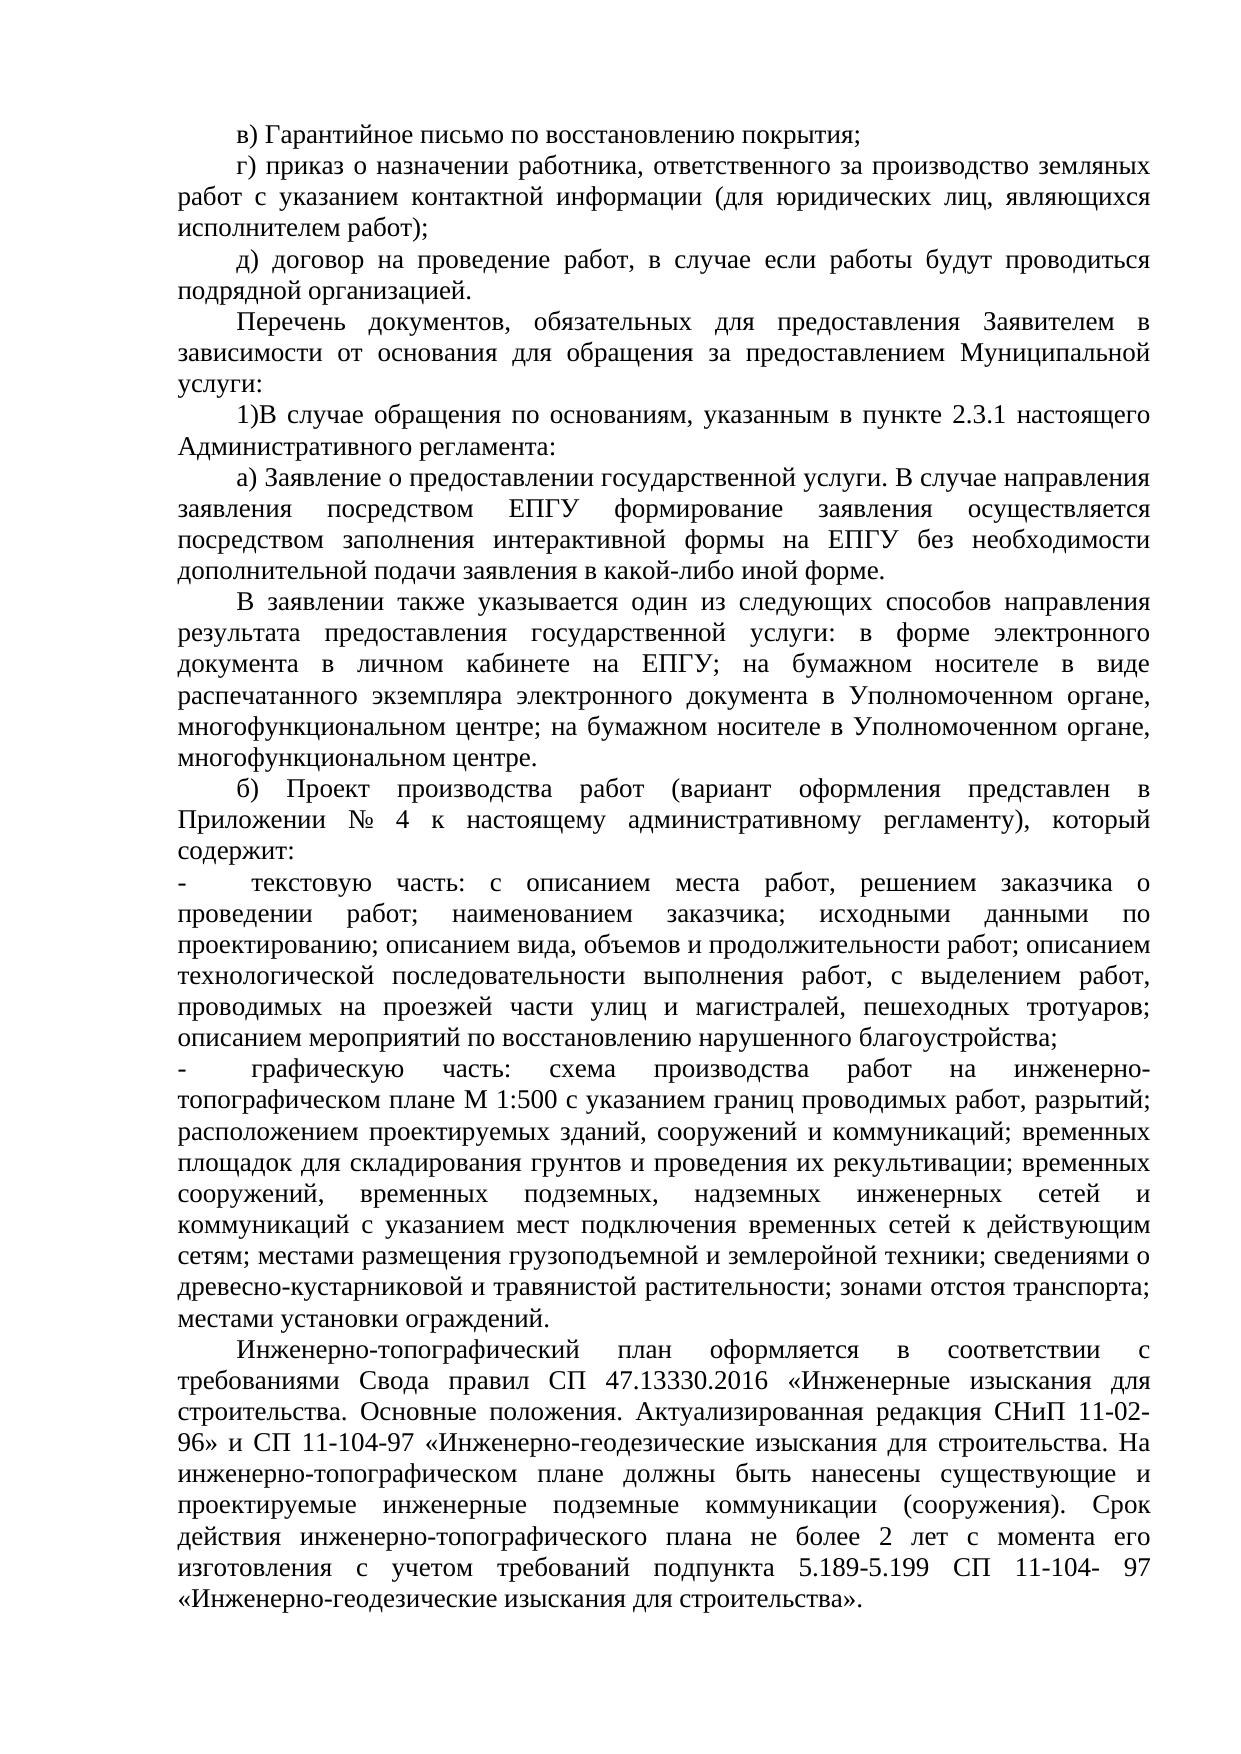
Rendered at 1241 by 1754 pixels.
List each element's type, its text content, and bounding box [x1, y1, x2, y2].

list б) Проект производства работ (вариант оформления представлен в Приложении № 4 к настоящему административному регламенту), который содержит: [177, 772, 1152, 866]
list д) договор на проведение работ, в случае если работы будут проводиться подрядной организацией. [177, 243, 1152, 305]
list - графическую часть: схема производства работ на инженерно-топографическом плане М 1:500 с указанием границ проводимых работ, разрытий; расположением проектируемых зданий, сооружений и коммуникаций; временных площадок для складирования грунтов и проведения их рекультивации; временных сооружений, временных подземных, надземных инженерных сетей и коммуникаций с указанием мест подключения временных сетей к действующим сетям; местами размещения грузоподъемной и землеройной техники; сведениями о древесно-кустарниковой и травянистой растительности; зонами отстоя транспорта; местами установки ограждений. [177, 1052, 1152, 1333]
list Инженерно-топографический план оформляется в соответствии с требованиями Свода правил СП 47.13330.2016 «Инженерные изыскания для строительства. Основные положения. Актуализированная редакция СНиП 11-02-96» и СП 11-104-97 «Инженерно-геодезические изыскания для строительства. На инженерно-топографическом плане должны быть нанесены существующие и проектируемые инженерные подземные коммуникации (сооружения). Срок действия инженерно-топографического плана не более 2 лет с момента его изготовления с учетом требований подпункта 5.189-5.199 СП 11-104- 97 «Инженерно-геодезические изыскания для строительства». [177, 1333, 1152, 1613]
list 1)В случае обращения по основаниям, указанным в пункте 2.3.1 настоящего Административного регламента: [177, 398, 1152, 461]
list - текстовую часть: с описанием места работ, решением заказчика о проведении работ; наименованием заказчика; исходными данными по проектированию; описанием вида, объемов и продолжительности работ; описанием технологической последовательности выполнения работ, с выделением работ, проводимых на проезжей части улиц и магистралей, пешеходных тротуаров; описанием мероприятий по восстановлению нарушенного благоустройства; [177, 866, 1152, 1052]
list а) Заявление о предоставлении государственной услуги. В случае направления заявления посредством ЕПГУ формирование заявления осуществляется посредством заполнения интерактивной формы на ЕПГУ без необходимости дополнительной подачи заявления в какой-либо иной форме. [177, 461, 1152, 585]
list Перечень документов, обязательных для предоставления Заявителем в зависимости от основания для обращения за предоставлением Муниципальной услуги: [177, 305, 1152, 398]
list в) Гарантийное письмо по восстановлению покрытия; [177, 118, 1152, 149]
list г) приказ о назначении работника, ответственного за производство земляных работ с указанием контактной информации (для юридических лиц, являющихся исполнителем работ); [177, 149, 1152, 243]
list В заявлении также указывается один из следующих способов направления результата предоставления государственной услуги: в форме электронного документа в личном кабинете на ЕПГУ; на бумажном носителе в виде распечатанного экземпляра электронного документа в Уполномоченном органе, многофункциональном центре; на бумажном носителе в Уполномоченном органе, многофункциональном центре. [177, 585, 1152, 772]
